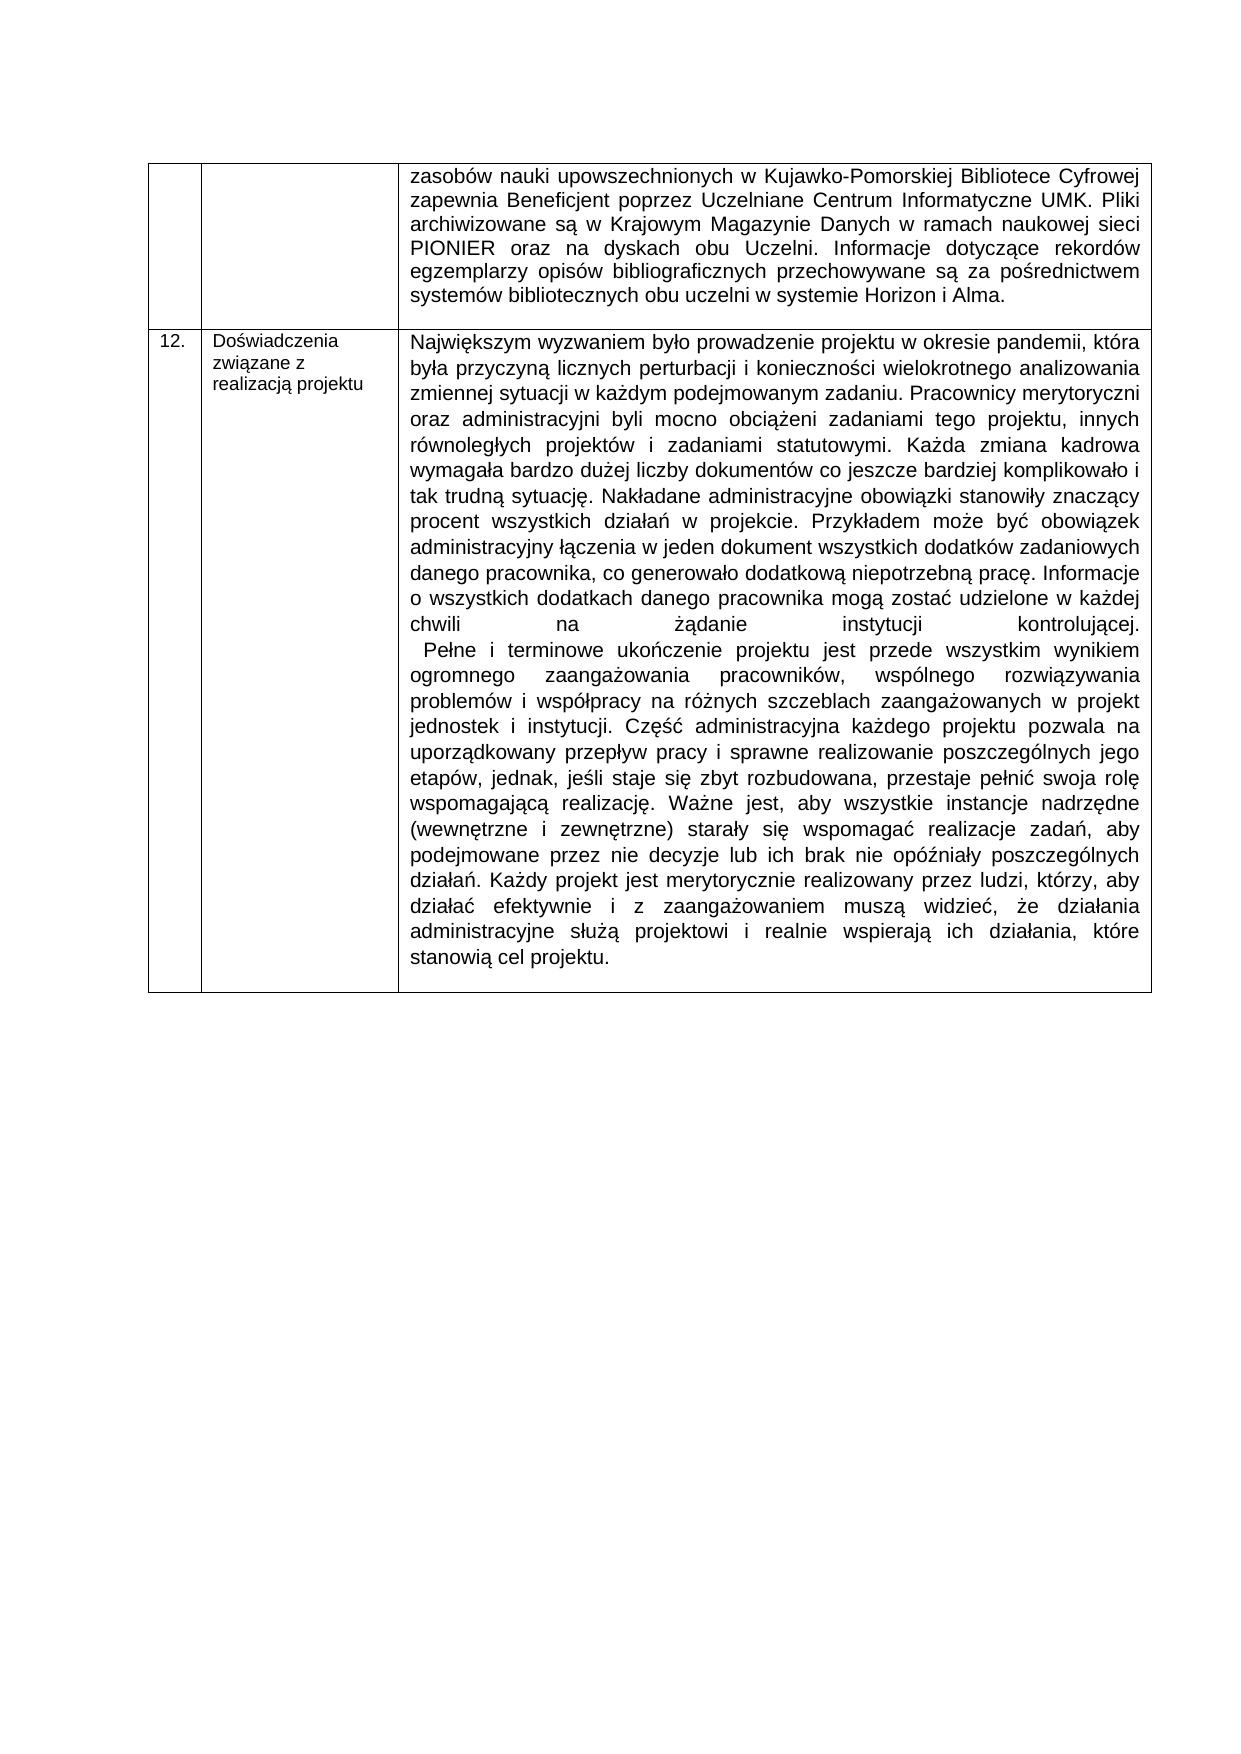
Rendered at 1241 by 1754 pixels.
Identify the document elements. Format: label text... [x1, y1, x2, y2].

table_cell Doświadczenia związane z realizacją projektu [202, 330, 398, 992]
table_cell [202, 164, 398, 329]
table_cell [149, 164, 201, 329]
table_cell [399, 164, 1151, 329]
table_cell Największym wyzwaniem było prowadzenie projektu w okresie pandemii, która była przyczyną licznych perturbacji i konieczności wielokrotnego analizowania zmiennej sytuacji w każdym podejmowanym zadaniu. Pracownicy merytoryczni oraz administracyjni byli mocno obciążeni zadaniami tego projektu, innych równoległych projektów i zadaniami statutowymi. Każda zmiana kadrowa wymagała bardzo dużej liczby dokumentów co jeszcze bardziej komplikowało i tak trudną sytuację. Nakładane administracyjne obowiązki stanowiły znaczący procent wszystkich działań w projekcie. Przykładem może być obowiązek administracyjny łączenia w jeden dokument wszystkich dodatków zadaniowych danego pracownika, co generowało dodatkową niepotrzebną pracę. Informacje o wszystkich dodatkach danego pracownika mogą zostać udzielone w każdej chwili na żądanie instytucji kontrolującej. Pełne i terminowe ukończenie projektu jest przede wszystkim wynikiem ogromnego zaangażowania pracowników, wspólnego rozwiązywania problemów i współpracy na różnych szczeblach zaangażowanych w projekt jednostek i instytucji. Część administracyjna każdego projektu pozwala na uporządkowany przepływ pracy i sprawne realizowanie poszczególnych jego etapów, jednak, jeśli staje się zbyt rozbudowana, przestaje pełnić swoja rolę wspomagającą realizację. Ważne jest, aby wszystkie instancje nadrzędne (wewnętrzne i zewnętrzne) starały się wspomagać realizacje zadań, aby podejmowane przez nie decyzje lub ich brak nie opóźniały poszczególnych działań. Każdy projekt jest merytorycznie realizowany przez ludzi, którzy, aby działać efektywnie i z zaangażowaniem muszą widzieć, że działania administracyjne służą projektowi i realnie wspierają ich działania, które stanowią cel projektu. [399, 330, 1151, 992]
table_cell [149, 330, 201, 992]
